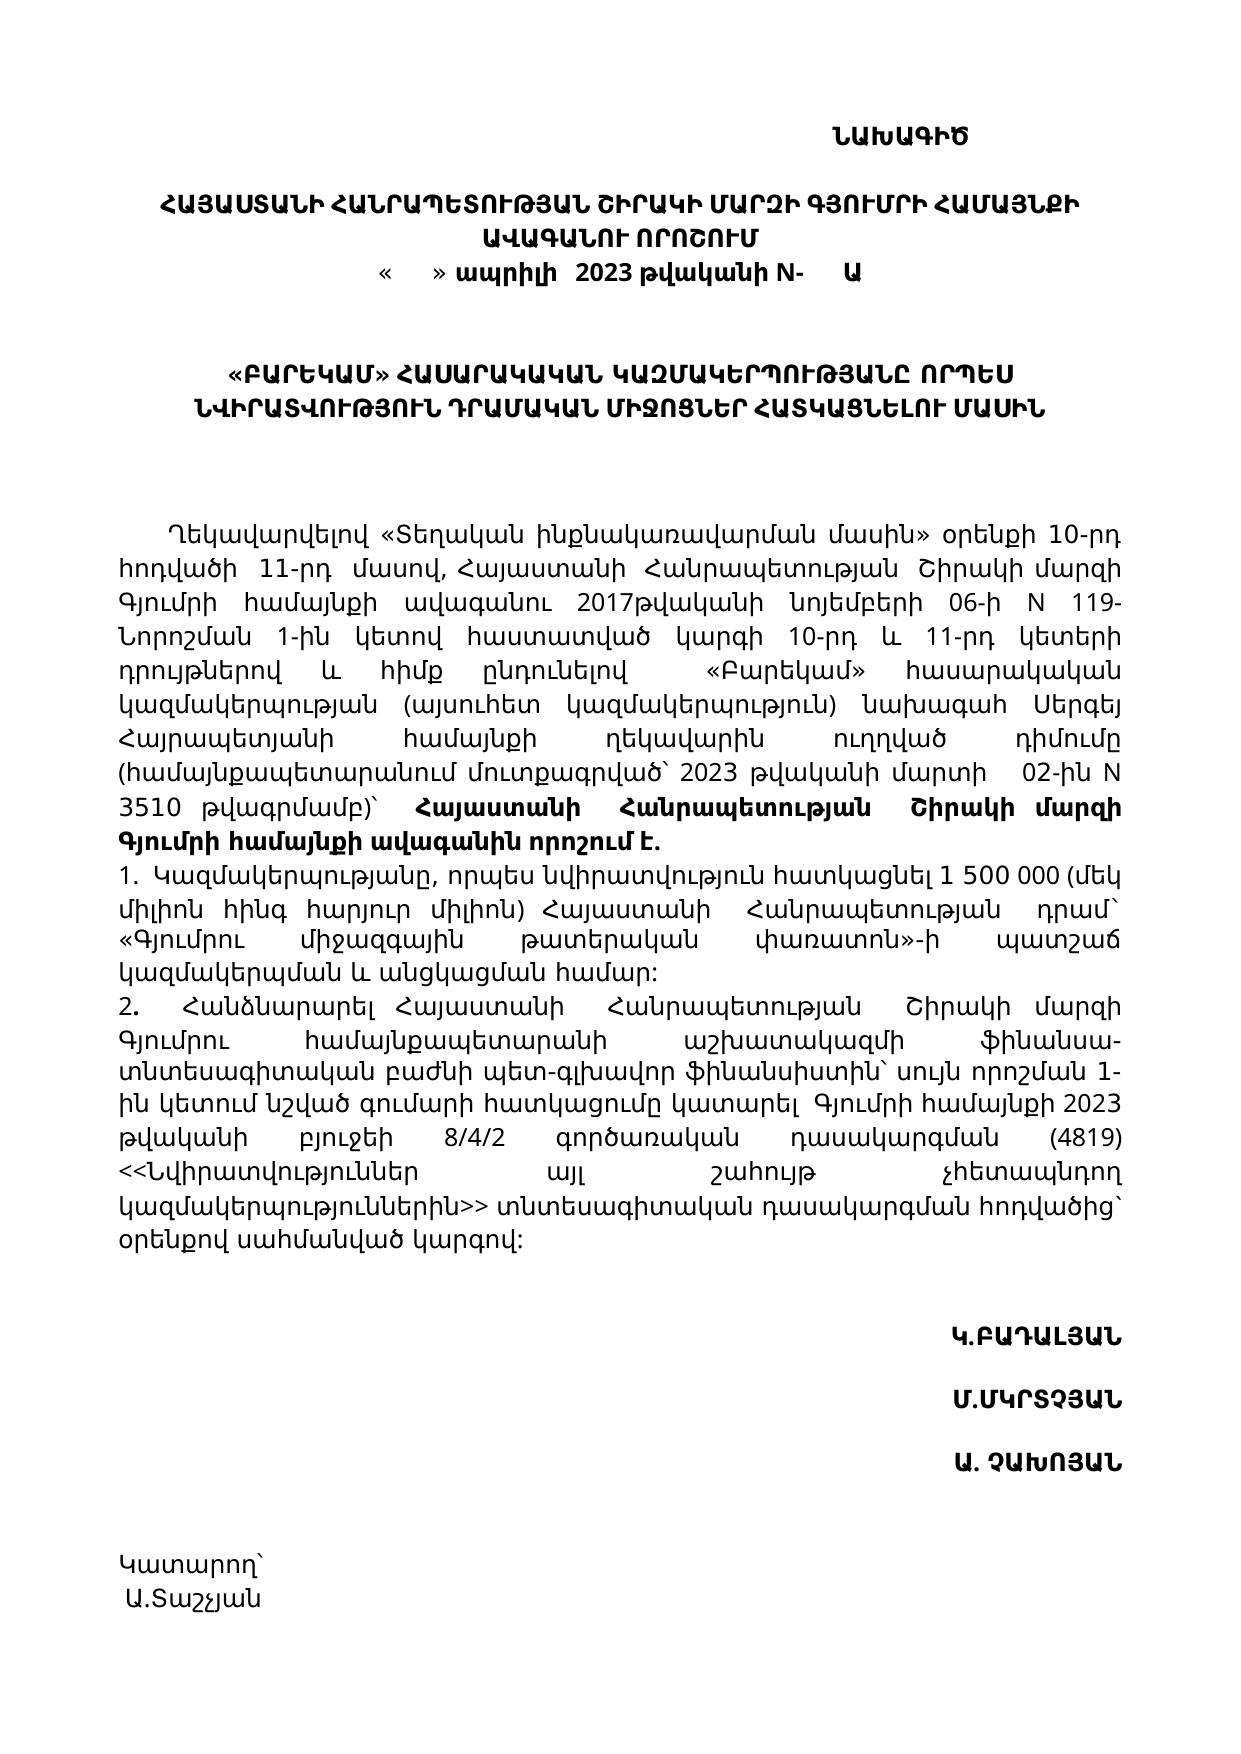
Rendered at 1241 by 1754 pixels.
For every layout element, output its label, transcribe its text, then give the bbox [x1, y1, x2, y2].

text ՀԱՅԱՍՏԱՆԻ ՀԱՆՐԱՊԵՏՈՒԹՅԱՆ ՇԻՐԱԿԻ ՄԱՐԶԻ ԳՅՈՒՄՐԻ ՀԱՄԱՅՆՔԻ ԱՎԱԳԱՆՈՒ ՈՐՈՇՈՒՄ [118, 186, 1122, 254]
text Ա.Տաշչյան [118, 1581, 1122, 1615]
text Ա. ՉԱԽՈՅԱՆ [118, 1445, 1122, 1479]
text Մ.ՄԿՐՏՉՅԱՆ [118, 1382, 1122, 1416]
text ՆԱԽԱԳԻԾ [118, 118, 1122, 152]
text Կատարող՝ [118, 1547, 1122, 1581]
text 1. Կազմակերպությանը, որպես նվիրատվություն հատկացնել 1 500 000 (մեկ միլիոն հինգ հարյուր միլիոն) Հայաստանի Հանրապետության դրամ` «Գյումրու միջազգային թատերական փառատոն»-ի պատշաճ կազմակերպման և անցկացման համար: [118, 857, 1122, 989]
text 2. Հանձնարարել Հայաստանի Հանրապետության Շիրակի մարզի Գյումրու համայնքապետարանի աշխատակազմի ֆինանսա- տնտեսագիտական բաժնի պետ-գլխավոր ֆինանսիստին՝ սույն որոշման 1-ին կետում նշված գումարի հատկացումը կատարել Գյումրի համայնքի 2023 թվականի բյուջեի 8/4/2 գործառական դասակարգման (4819) <<Նվիրատվություններ այլ շահույթ չհետապնդող կազմակերպություններին>> տնտեսագիտական դասակարգման հոդվածից` օրենքով սահմանված կարգով: [118, 989, 1122, 1256]
text «ԲԱՐԵԿԱՄ» ՀԱՍԱՐԱԿԱԿԱՆ ԿԱԶՄԱԿԵՐՊՈՒԹՅԱՆԸ ՈՐՊԵՍ ՆՎԻՐԱՏՎՈՒԹՅՈՒՆ ԴՐԱՄԱԿԱՆ ՄԻՋՈՑՆԵՐ ՀԱՏԿԱՑՆԵԼՈՒ ՄԱՍԻՆ [118, 357, 1122, 425]
text « » ապրիլի 2023 թվականի N- Ա [118, 254, 1122, 288]
text Ղեկավարվելով «Տեղական ինքնակառավարման մասին» օրենքի 10-րդ հոդվածի 11-րդ մասով, Հայաստանի Հանրապետության Շիրակի մարզի Գյումրի համայնքի ավագանու 2017թվականի նոյեմբերի 06-ի N 119-Նորոշման 1-ին կետով հաստատված կարգի 10-րդ և 11-րդ կետերի դրույթներով և հիմք ընդունելով «Բարեկամ» հասարակական կազմակերպության (այսուհետ կազմակերպություն) նախագահ Սերգեյ Հայրապետյանի համայնքի ղեկավարին ուղղված դիմումը (համայնքապետարանում մուտքագրված՝ 2023 թվականի մարտի 02-ին N 3510 թվագրմամբ)՝ Հայաստանի Հանրապետության Շիրակի մարզի Գյումրի համայնքի ավագանին որոշում է. [118, 517, 1122, 857]
text Կ.ԲԱԴԱԼՅԱՆ [118, 1319, 1122, 1353]
